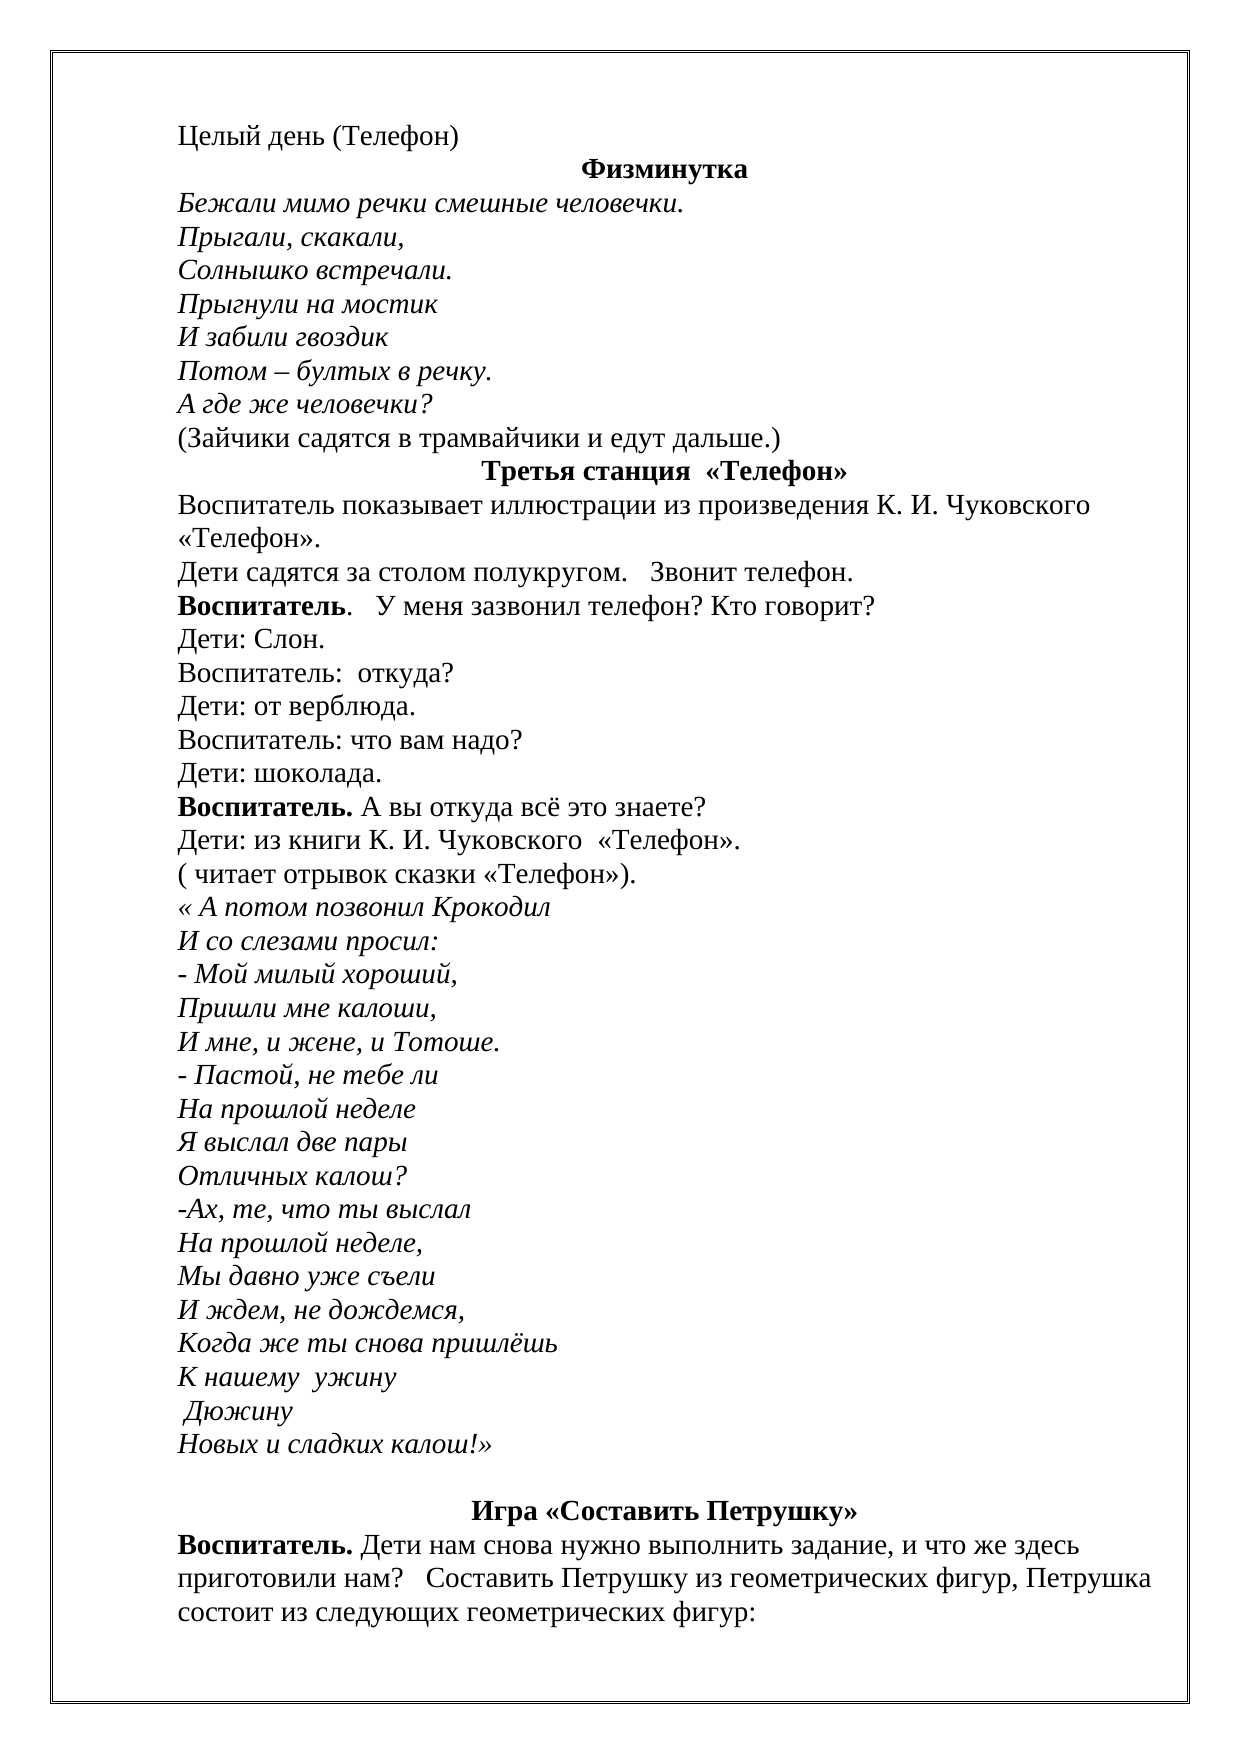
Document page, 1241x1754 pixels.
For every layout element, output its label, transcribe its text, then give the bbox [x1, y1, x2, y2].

text Целый день (Телефон) [177, 118, 1152, 152]
text Бежали мимо речки смешные человечки. [177, 185, 1152, 219]
text Новых и сладких калош!» [177, 1426, 1152, 1460]
text Отличных калош? [177, 1158, 1152, 1191]
text (Зайчики садятся в трамвайчики и едут дальше.) [177, 420, 1152, 453]
text Воспитатель. Дети нам снова нужно выполнить задание, и что же здесь приготовили нам? Составить Петрушку из геометрических фигур, Петрушка состоит из следующих геометрических фигур: [177, 1527, 1152, 1627]
text Мы давно уже съели [177, 1258, 1152, 1292]
text ( читает отрывок сказки «Телефон»). [177, 856, 1152, 889]
text -Ах, те, что ты выслал [177, 1191, 1152, 1225]
text Потом – бултых в речку. [177, 353, 1152, 386]
text - Мой милый хороший, [177, 957, 1152, 990]
text Третья станция «Телефон» [177, 453, 1152, 487]
text Дети: от верблюда. [177, 688, 1152, 722]
text На прошлой неделе, [177, 1225, 1152, 1258]
text Дети: из книги К. И. Чуковского «Телефон». [177, 822, 1152, 856]
text Воспитатель: что вам надо? [177, 722, 1152, 755]
text К нашему ужину [177, 1359, 1152, 1393]
text Игра «Составить Петрушку» [177, 1493, 1152, 1527]
text « А потом позвонил Крокодил [177, 889, 1152, 923]
text Я выслал две пары [177, 1124, 1152, 1158]
text Воспитатель: откуда? [177, 655, 1152, 688]
text И со слезами просил: [177, 923, 1152, 957]
text Воспитатель показывает иллюстрации из произведения К. И. Чуковского «Телефон». [177, 487, 1152, 554]
text Дети садятся за столом полукругом. Звонит телефон. [177, 554, 1152, 588]
text Прыгнули на мостик [177, 286, 1152, 319]
text Дети: шоколада. [177, 755, 1152, 789]
text Физминутка [177, 152, 1152, 185]
text Солнышко встречали. [177, 252, 1152, 286]
text Воспитатель. У меня зазвонил телефон? Кто говорит? [177, 588, 1152, 621]
text Пришли мне калоши, [177, 990, 1152, 1024]
text И забили гвоздик [177, 319, 1152, 353]
text И мне, и жене, и Тотоше. [177, 1024, 1152, 1057]
text Дети: Слон. [177, 621, 1152, 655]
text И ждем, не дождемся, [177, 1292, 1152, 1326]
text Прыгали, скакали, [177, 219, 1152, 252]
text Воспитатель. А вы откуда всё это знаете? [177, 789, 1152, 822]
text Когда же ты снова пришлёшь [177, 1326, 1152, 1359]
text А где же человечки? [177, 386, 1152, 420]
text - Пастой, не тебе ли [177, 1057, 1152, 1091]
text На прошлой неделе [177, 1091, 1152, 1124]
text Дюжину [177, 1393, 1152, 1426]
